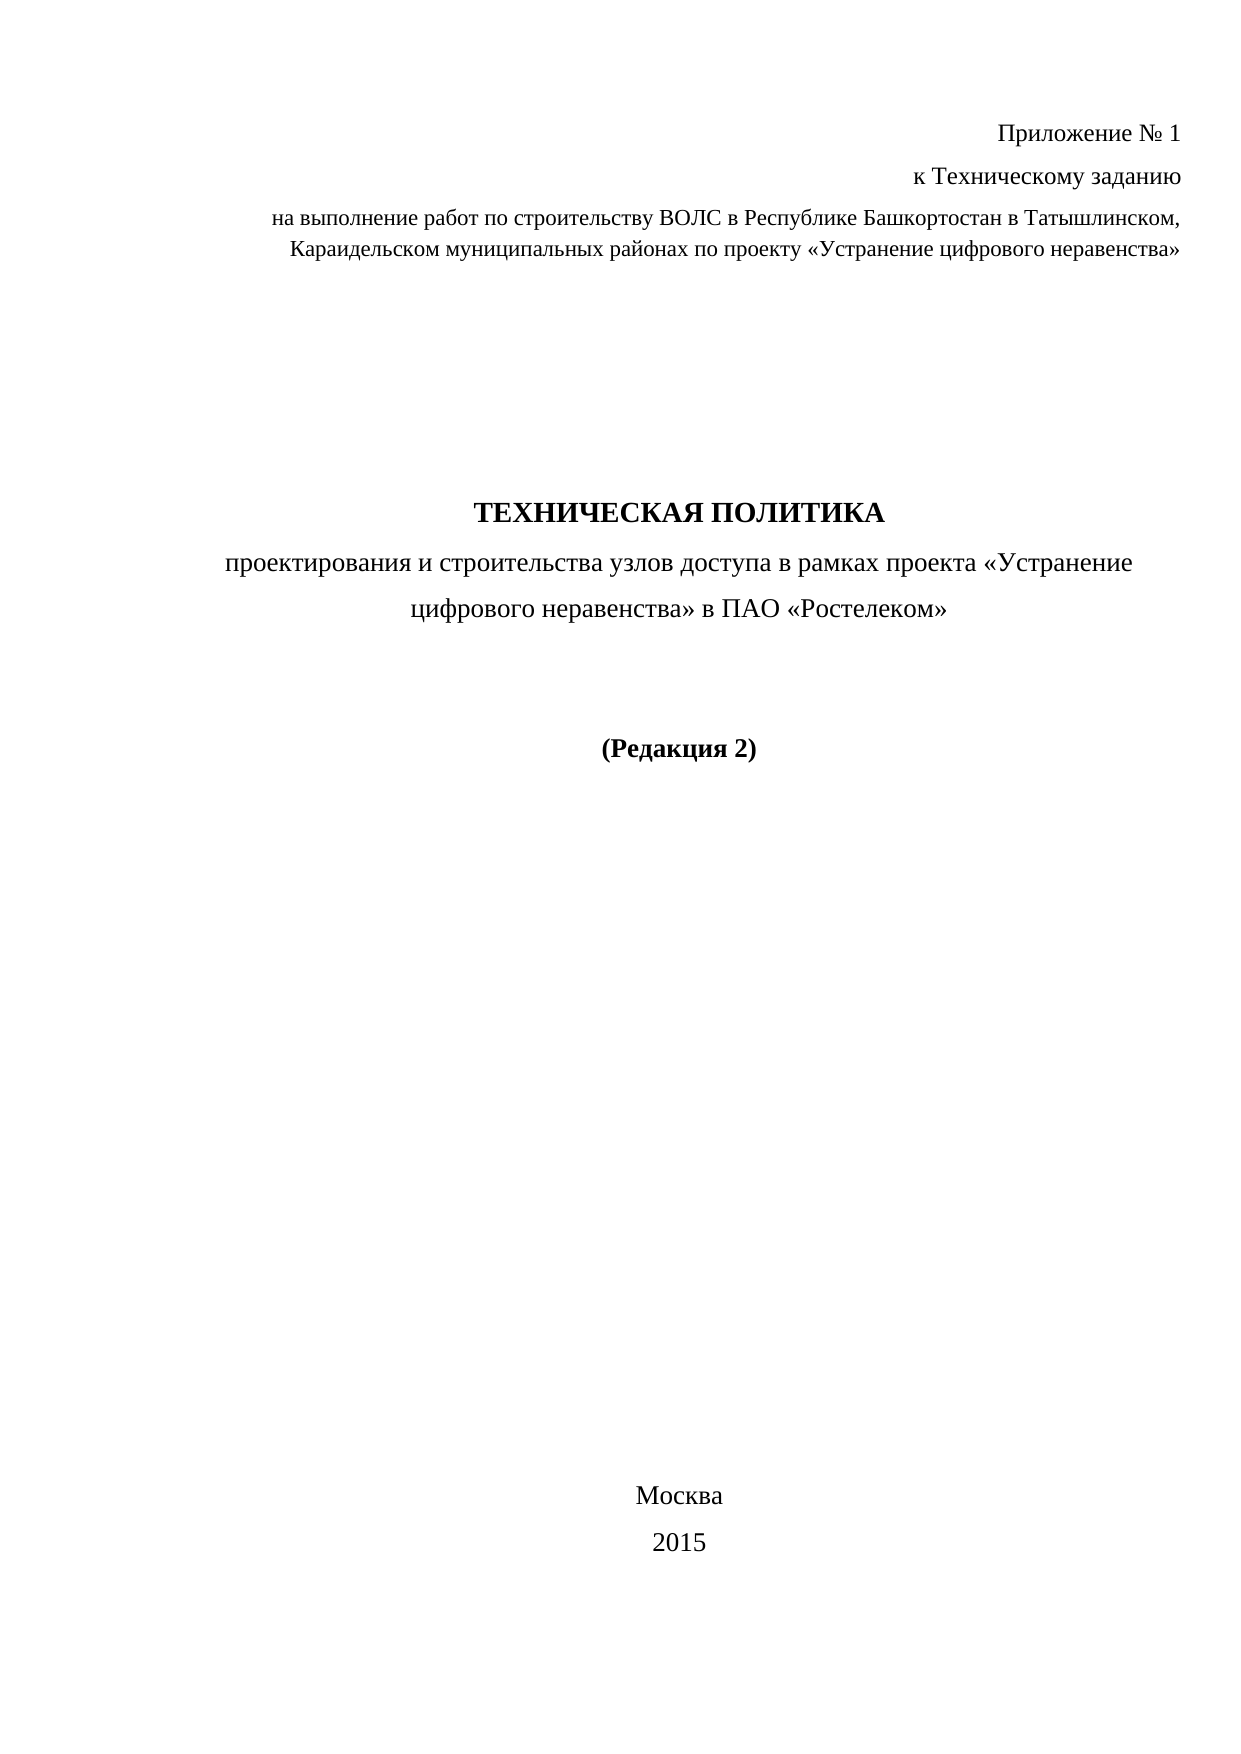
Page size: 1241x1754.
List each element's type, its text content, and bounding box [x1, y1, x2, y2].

text 2015 [177, 1526, 1181, 1557]
text (Редакция 2) [177, 732, 1181, 764]
subtitle Приложение № 1 [546, 118, 1181, 147]
text на выполнение работ по строительству ВОЛС в Республике Башкортостан в Татышлинском, Караидельском муниципальных районах по проекту «Устранение цифрового неравенства» [177, 204, 1181, 261]
subtitle проектирования и строительства узлов доступа в рамках проекта «Устранение цифрового неравенства» в ПАО «Ростелеком» [177, 546, 1181, 624]
text Москва [177, 1479, 1181, 1510]
text Техническая политика [177, 496, 1181, 529]
subtitle к Техническому заданию [546, 161, 1181, 190]
